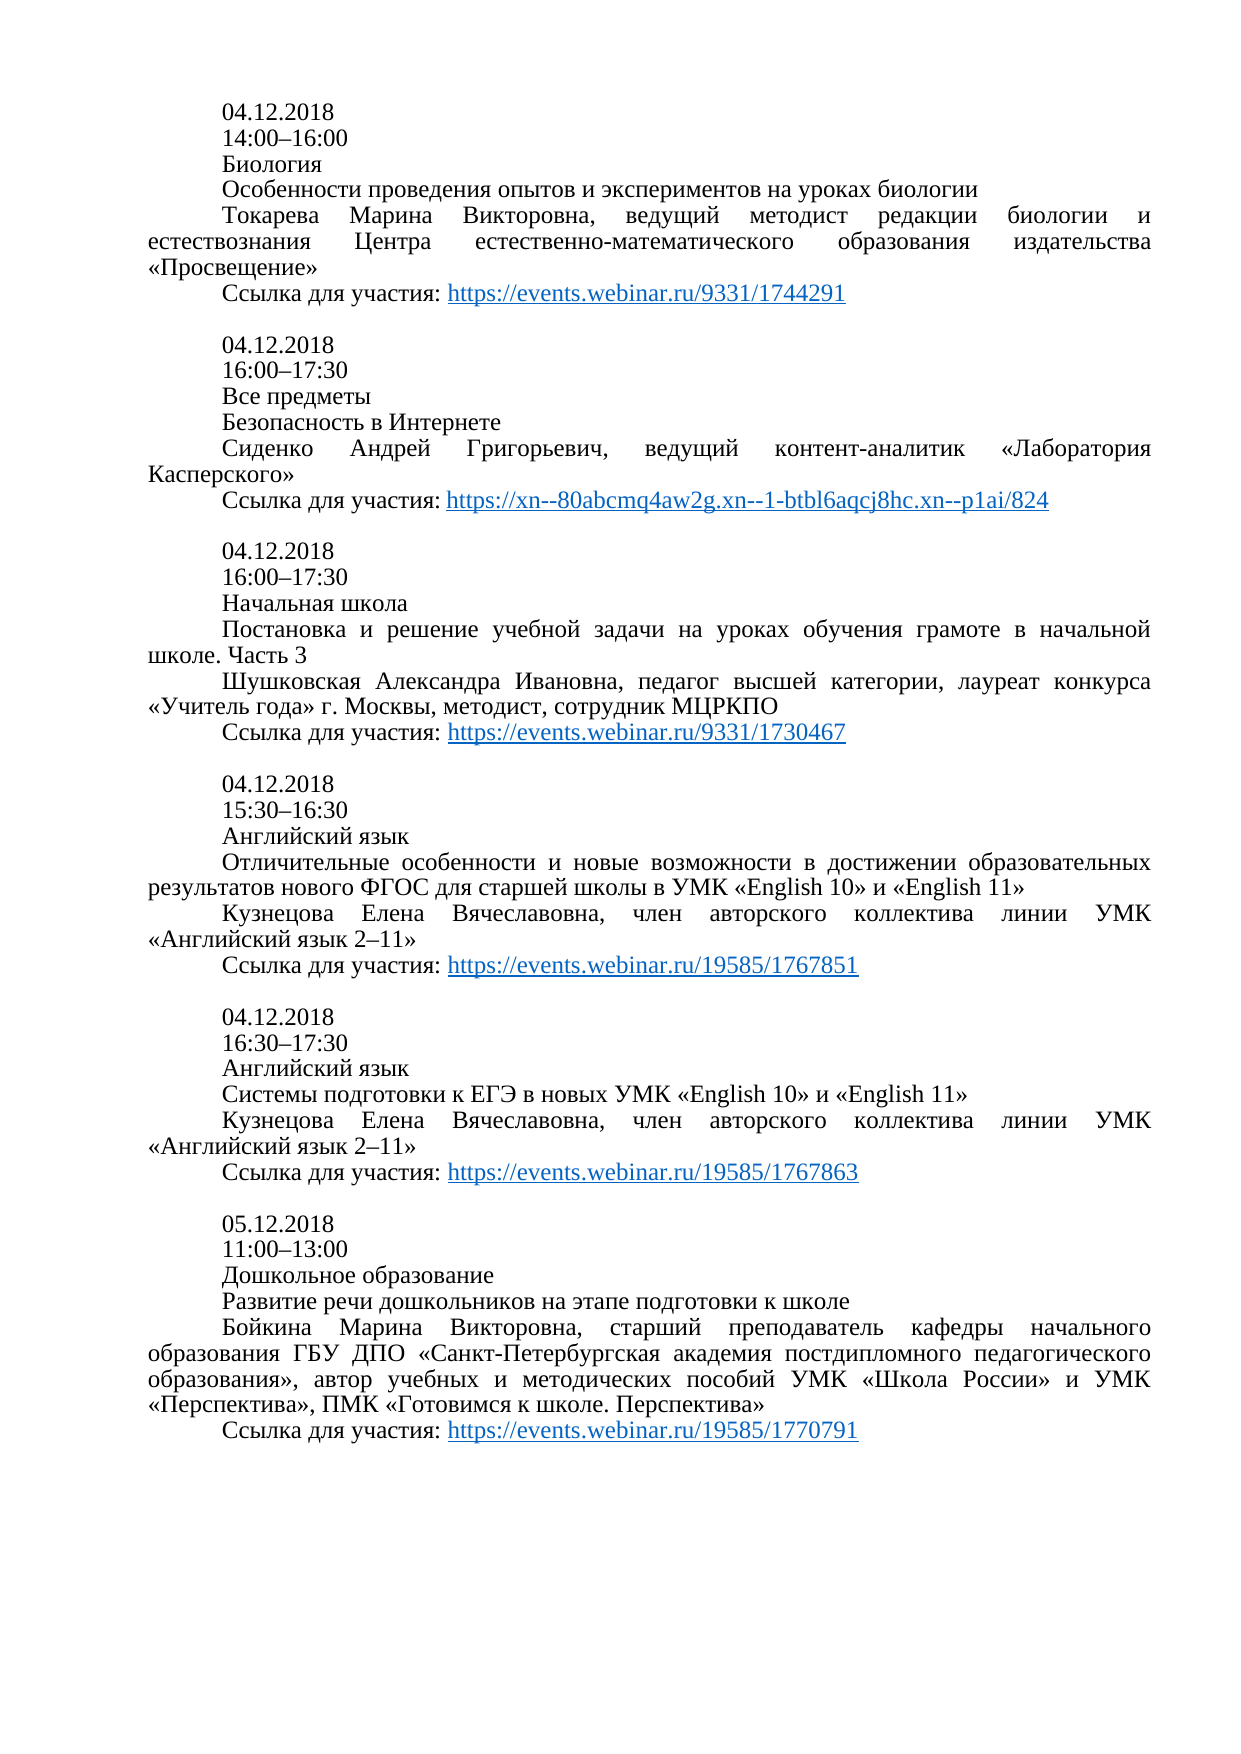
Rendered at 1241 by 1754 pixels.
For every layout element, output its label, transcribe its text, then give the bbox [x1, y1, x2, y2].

text 04.12.2018 [148, 1004, 1152, 1030]
text Особенности проведения опытов и экспериментов на уроках биологии [148, 177, 1152, 203]
text 04.12.2018 [148, 332, 1152, 358]
text 16:30–17:30 [148, 1030, 1152, 1056]
text Развитие речи дошкольников на этапе подготовки к школе [148, 1289, 1152, 1315]
text Ссылка для участия: https://events.webinar.ru/19585/1770791 [148, 1418, 1152, 1444]
text 04.12.2018 [148, 100, 1152, 126]
text Токарева Марина Викторовна, ведущий методист редакции биологии и естествознания Центра естественно-математического образования издательства «Просвещение» [148, 203, 1152, 281]
text Дошкольное образование [148, 1263, 1152, 1289]
text Ссылка для участия: https://events.webinar.ru/9331/1744291 [148, 281, 1152, 307]
text 14:00–16:00 [148, 126, 1152, 151]
text Бойкина Марина Викторовна, старший преподаватель кафедры начального образования ГБУ ДПО «Санкт-Петербургская академия постдипломного педагогического образования», автор учебных и методических пособий УМК «Школа России» и УМК «Перспектива», ПМК «Готовимся к школе. Перспектива» [148, 1315, 1152, 1418]
text 16:00–17:30 [148, 565, 1152, 591]
text 05.12.2018 [148, 1211, 1152, 1237]
text Постановка и решение учебной задачи на уроках обучения грамоте в начальной школе. Часть 3 [148, 617, 1152, 668]
text Начальная школа [148, 591, 1152, 617]
text Безопасность в Интернете [148, 410, 1152, 436]
text Сиденко Андрей Григорьевич, ведущий контент-аналитик «Лаборатория Касперского» [148, 436, 1152, 487]
text 16:00–17:30 [148, 358, 1152, 384]
text Ссылка для участия: https://events.webinar.ru/19585/1767851 [148, 953, 1152, 979]
text Системы подготовки к ЕГЭ в новых УМК «English 10» и «English 11» [148, 1082, 1152, 1108]
text Шушковская Александра Ивановна, педагог высшей категории, лауреат конкурса «Учитель года» г. Москвы, методист, сотрудник МЦРКПО [148, 668, 1152, 720]
text 04.12.2018 [148, 539, 1152, 565]
text Все предметы [148, 384, 1152, 410]
text Английский язык [148, 1056, 1152, 1082]
text Кузнецова Елена Вячеславовна, член авторского коллектива линии УМК «Английский язык 2–11» [148, 901, 1152, 953]
text Ссылка для участия: https://events.webinar.ru/19585/1767863 [148, 1160, 1152, 1186]
text 11:00–13:00 [148, 1237, 1152, 1263]
text Биология [148, 151, 1152, 177]
text Ссылка для участия: https://xn--80abcmq4aw2g.xn--1-btbl6aqcj8hc.xn--p1ai/824 [148, 487, 1152, 513]
text Английский язык [148, 823, 1152, 849]
text Отличительные особенности и новые возможности в достижении образовательных результатов нового ФГОС для старшей школы в УМК «English 10» и «English 11» [148, 849, 1152, 901]
text 04.12.2018 [148, 772, 1152, 798]
text 15:30–16:30 [148, 798, 1152, 823]
text Ссылка для участия: https://events.webinar.ru/9331/1730467 [148, 720, 1152, 746]
text Кузнецова Елена Вячеславовна, член авторского коллектива линии УМК «Английский язык 2–11» [148, 1108, 1152, 1160]
